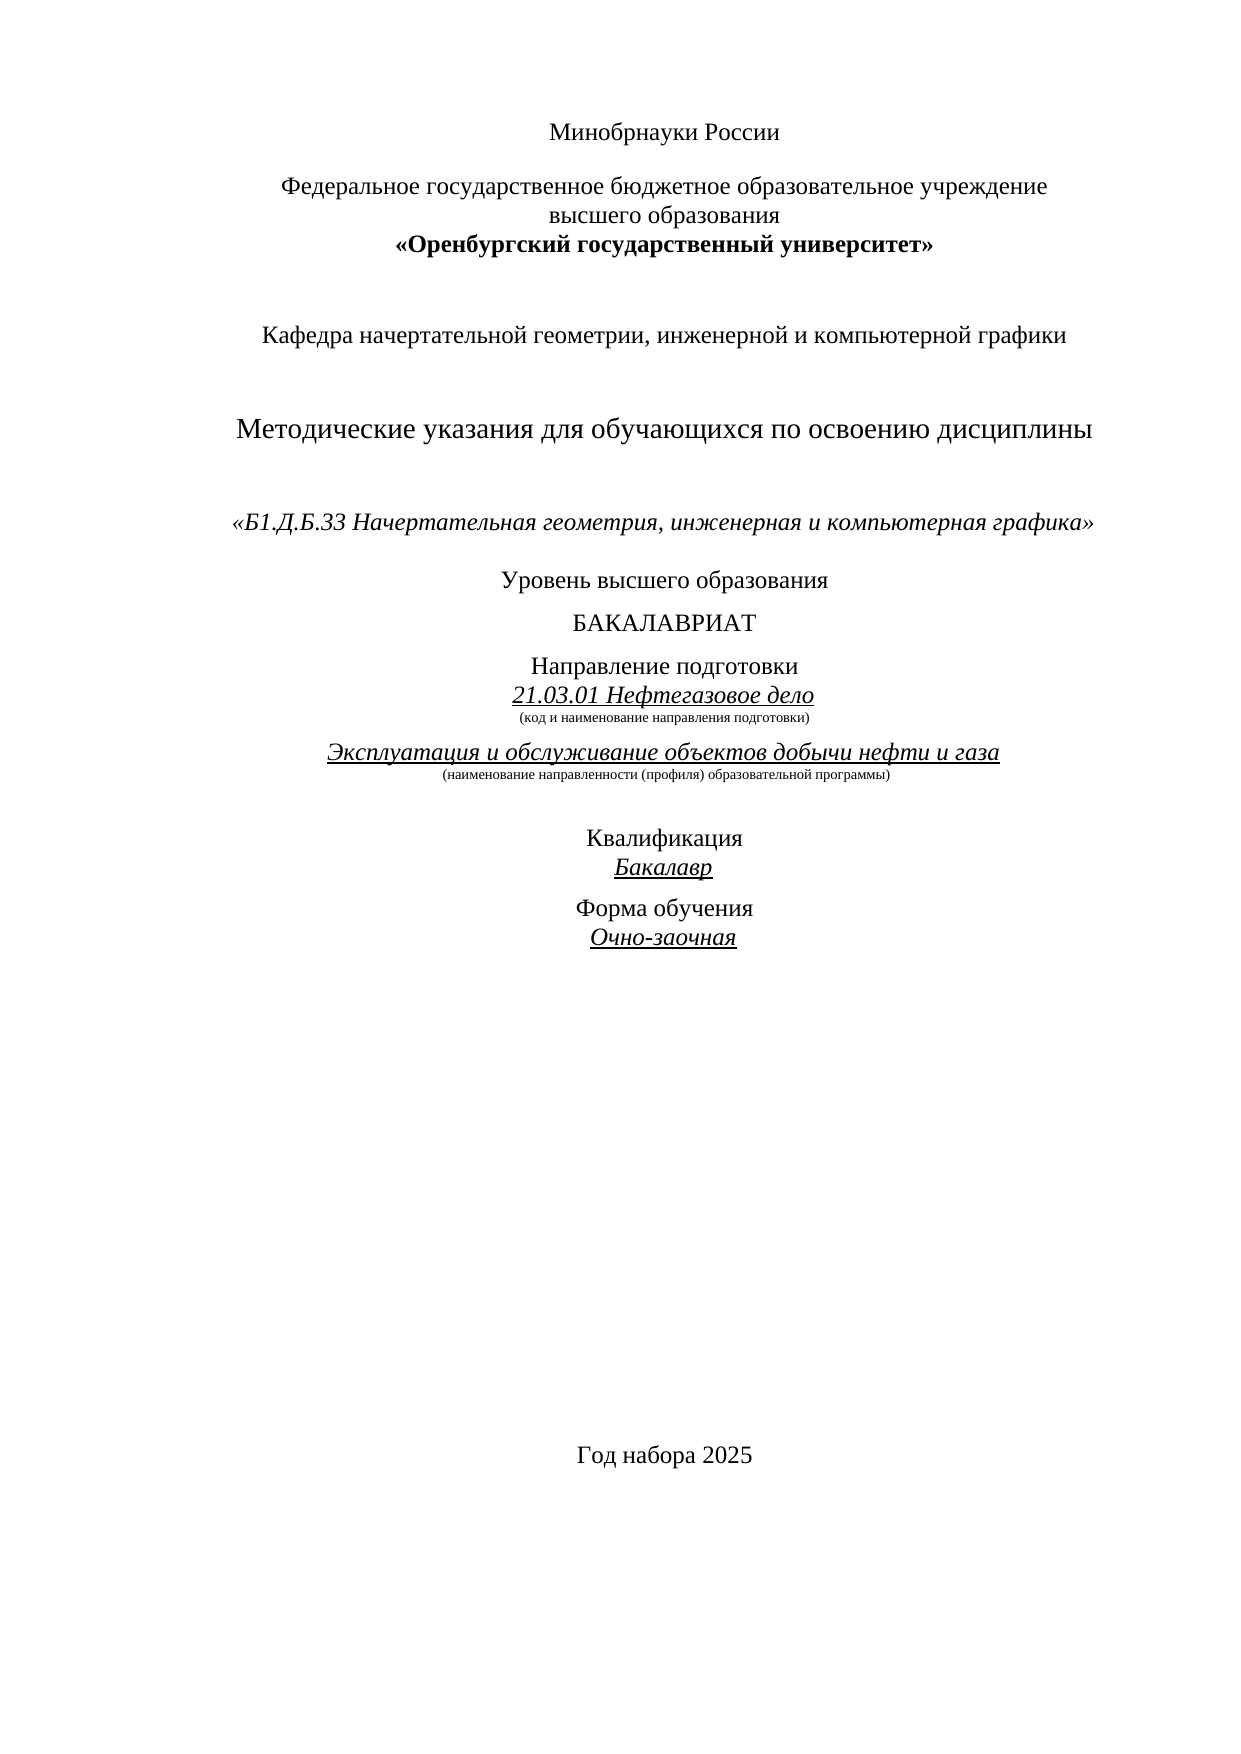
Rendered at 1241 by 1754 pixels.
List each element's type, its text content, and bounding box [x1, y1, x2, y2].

text Методические указания для обучающихся по освоению дисциплины [177, 411, 1152, 445]
text Федеральное государственное бюджетное образовательное учреждение [177, 171, 1152, 200]
text Минобрнауки России [177, 117, 1152, 146]
text Очно-заочная [177, 922, 1152, 951]
text (код и наименование направления подготовки) [177, 708, 1152, 737]
text «Оренбургский государственный университет» [177, 229, 1152, 257]
text «Б1.Д.Б.33 Начертательная геометрия, инженерная и компьютерная графика» [177, 507, 1152, 536]
text Форма обучения [177, 893, 1152, 922]
text 21.03.01 Нефтегазовое дело [177, 680, 1152, 708]
text БАКАЛАВРИАТ [177, 608, 1152, 637]
text высшего образования [177, 200, 1152, 229]
text Кафедра начертательной геометрии, инженерной и компьютерной графики [177, 320, 1152, 349]
text Эксплуатация и обслуживание объектов добычи нефти и газа [177, 737, 1152, 766]
text Бакалавр [177, 852, 1152, 881]
text Год набора 2025 [177, 1440, 1152, 1468]
text Направление подготовки [177, 651, 1152, 680]
text Квалификация [177, 823, 1152, 852]
text (наименование направленности (профиля) образовательной программы) [177, 766, 1152, 795]
text Уровень высшего образования [177, 565, 1152, 593]
